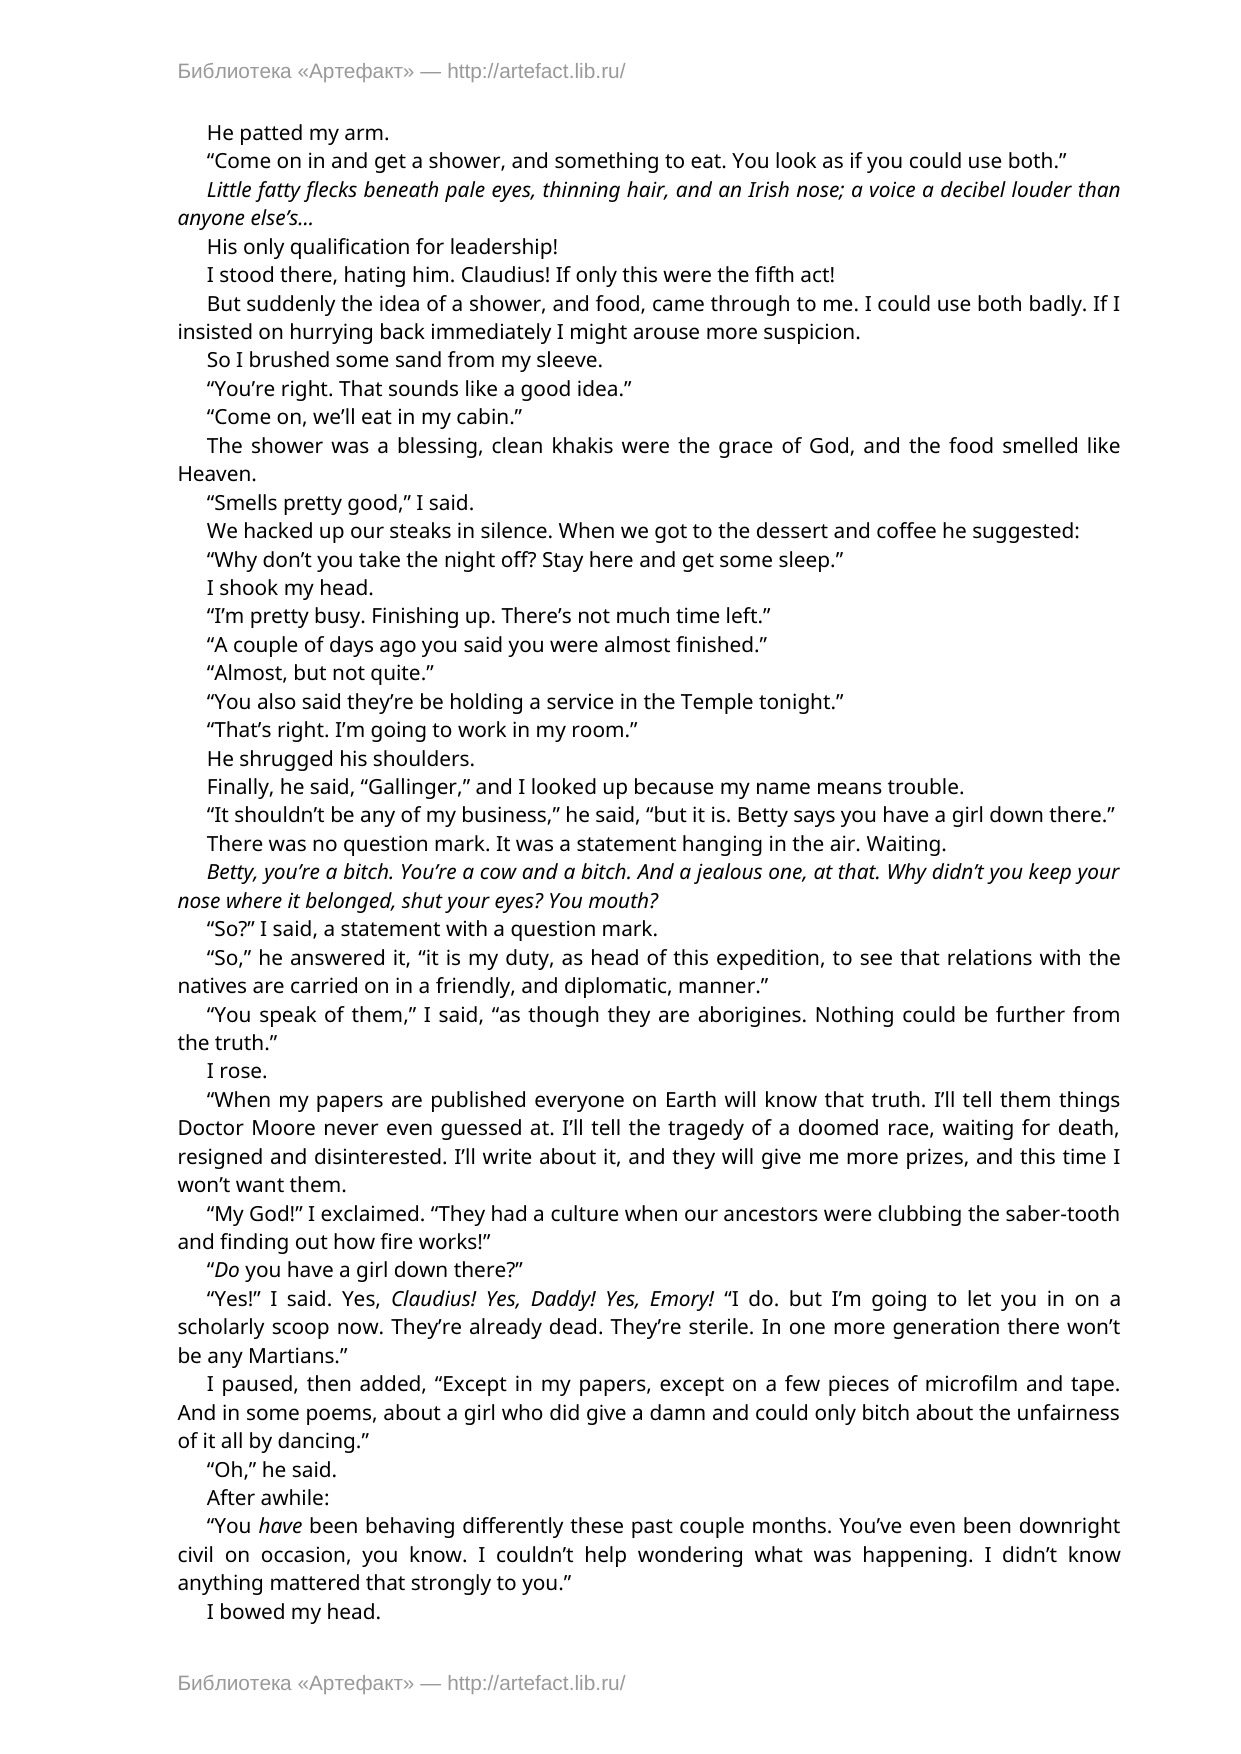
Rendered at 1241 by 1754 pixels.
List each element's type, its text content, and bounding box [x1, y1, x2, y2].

text The shower was a blessing, clean khakis were the grace of God, and the food smelled like Heaven. [177, 431, 1122, 488]
text “Almost, but not quite.” [177, 658, 1122, 687]
text “You speak of them,” I said, “as though they are aborigines. Nothing could be further from the truth.” [177, 1000, 1122, 1057]
text “Oh,” he said. [177, 1455, 1122, 1483]
text Little fatty flecks beneath pale eyes, thinning hair, and an Irish nose; a voice a decibel louder than anyone else’s... [177, 175, 1122, 232]
text I bowed my head. [177, 1597, 1122, 1625]
text “I’m pretty busy. Finishing up. There’s not much time left.” [177, 602, 1122, 630]
text “That’s right. I’m going to work in my room.” [177, 715, 1122, 744]
text I paused, then added, “Except in my papers, except on a few pieces of microfilm and tape. And in some poems, about a girl who did give a damn and could only bitch about the unfairness of it all by dancing.” [177, 1369, 1122, 1455]
text “So,” he answered it, “it is my duty, as head of this expedition, to see that relations with the natives are carried on in a friendly, and diplomatic, manner.” [177, 943, 1122, 1000]
text I shook my head. [177, 573, 1122, 602]
text I stood there, hating him. Claudius! If only this were the fifth act! [177, 260, 1122, 289]
text “So?” I said, a statement with a question mark. [177, 914, 1122, 943]
text He patted my arm. [177, 118, 1122, 147]
text “You’re right. That sounds like a good idea.” [177, 374, 1122, 402]
text “Come on, we’ll eat in my cabin.” [177, 402, 1122, 431]
text There was no question mark. It was a statement hanging in the air. Waiting. [177, 829, 1122, 857]
text “Yes!” I said. Yes, Claudius! Yes, Daddy! Yes, Emory! “I do. but I’m going to let you in on a scholarly scoop now. They’re already dead. They’re sterile. In one more generation there won’t be any Martians.” [177, 1284, 1122, 1369]
text After awhile: [177, 1483, 1122, 1512]
text “Why don’t you take the night off? Stay here and get some sleep.” [177, 545, 1122, 573]
text “Come on in and get a shower, and something to eat. You look as if you could use both.” [177, 147, 1122, 175]
text He shrugged his shoulders. [177, 744, 1122, 772]
text “My God!” I exclaimed. “They had a culture when our ancestors were clubbing the saber-tooth and finding out how fire works!” [177, 1199, 1122, 1256]
text “Do you have a girl down there?” [177, 1256, 1122, 1284]
text Finally, he said, “Gallinger,” and I looked up because my name means trouble. [177, 772, 1122, 801]
text “It shouldn’t be any of my business,” he said, “but it is. Betty says you have a girl down there.” [177, 801, 1122, 829]
text “When my papers are published everyone on Earth will know that truth. I’ll tell them things Doctor Moore never even guessed at. I’ll tell the tragedy of a doomed race, waiting for death, resigned and disinterested. I’ll write about it, and they will give me more prizes, and this time I won’t want them. [177, 1085, 1122, 1199]
text “You have been behaving differently these past couple months. You’ve even been downright civil on occasion, you know. I couldn’t help wondering what was happening. I didn’t know anything mattered that strongly to you.” [177, 1512, 1122, 1597]
text His only qualification for leadership! [177, 232, 1122, 260]
text “Smells pretty good,” I said. [177, 488, 1122, 516]
text “A couple of days ago you said you were almost finished.” [177, 630, 1122, 658]
text “You also said they’re be holding a service in the Temple tonight.” [177, 687, 1122, 715]
text Betty, you’re a bitch. You’re a cow and a bitch. And a jealous one, at that. Why didn’t you keep your nose where it belonged, shut your eyes? You mouth? [177, 857, 1122, 914]
text I rose. [177, 1057, 1122, 1085]
text So I brushed some sand from my sleeve. [177, 346, 1122, 374]
text We hacked up our steaks in silence. When we got to the dessert and coffee he suggested: [177, 516, 1122, 545]
text But suddenly the idea of a shower, and food, came through to me. I could use both badly. If I insisted on hurrying back immediately I might arouse more suspicion. [177, 289, 1122, 346]
